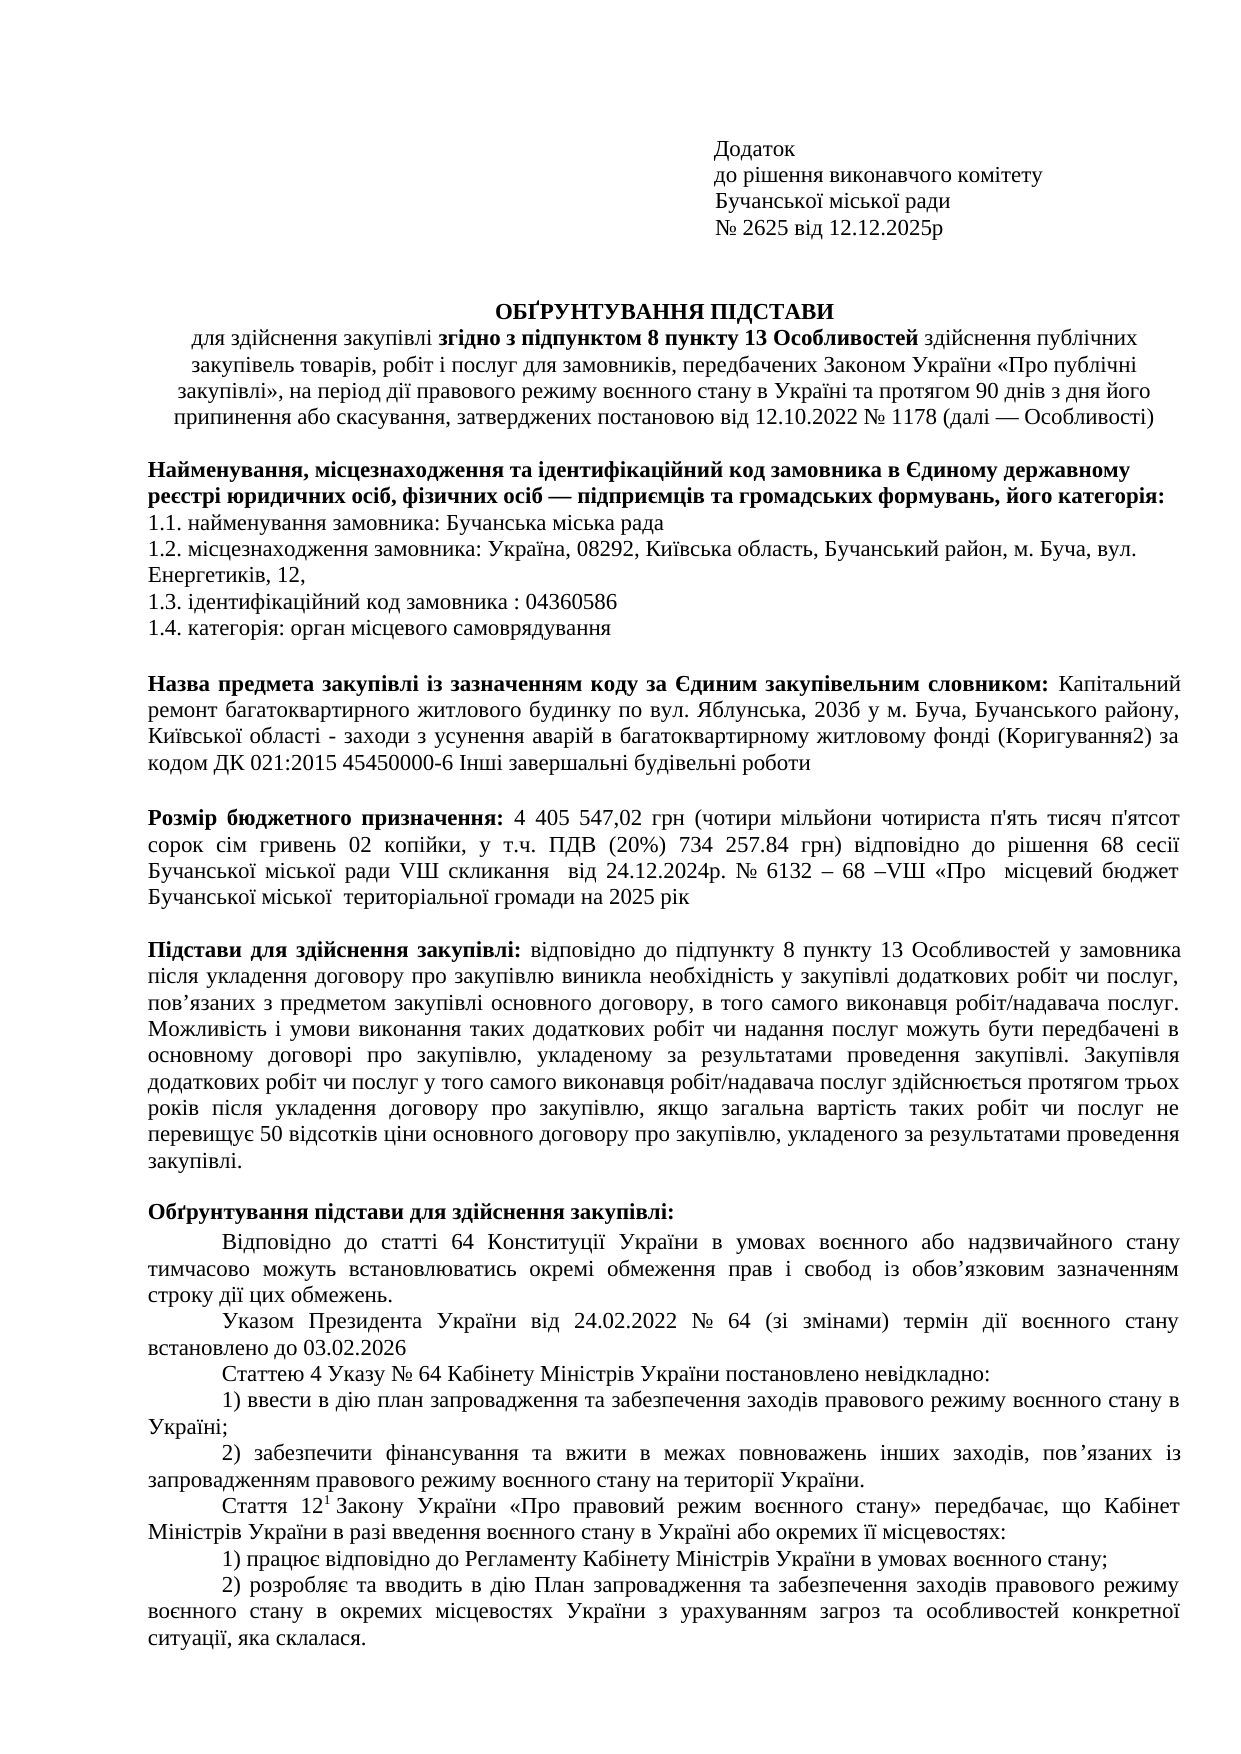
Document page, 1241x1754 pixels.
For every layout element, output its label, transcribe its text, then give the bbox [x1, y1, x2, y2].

text 1.1. найменування замовника: Бучанська міська рада [148, 509, 1181, 535]
text Розмір бюджетного призначення: 4 405 547,02 грн (чотири мільйони чотириста п'ять тисяч п'ятсот сорок сім гривень 02 копійки, у т.ч. ПДВ (20%) 734 257.84 грн) відповідно до рішення 68 сесії Бучанської міської ради VШ скликання від 24.12.2024р. № 6132 – 68 –VШ «Про місцевий бюджет Бучанської міської територіальної громади на 2025 рік [148, 804, 1181, 910]
text Стаття 121 Закону України «Про правовий режим воєнного стану» передбачає, що Кабінет Міністрів України в разі введення воєнного стану в Україні або окремих її місцевостях: [148, 1492, 1181, 1545]
text для здійснення закупівлі згідно з підпунктом 8 пункту 13 Особливостей здійснення публічних закупівель товарів, робіт і послуг для замовників, передбачених Законом України «Про публічні закупівлі», на період дії правового режиму воєнного стану в Україні та протягом 90 днів з дня його припинення або скасування, затверджених постановою від 12.10.2022 № 1178 (далі — Особливості) [148, 324, 1181, 430]
text Бучанської міської ради [148, 187, 1181, 214]
text Найменування, місцезнаходження та ідентифікаційний код замовника в Єдиному державному реєстрі юридичних осіб, фізичних осіб — підприємців та громадських формувань, його категорія: [148, 456, 1181, 509]
text Додаток [148, 134, 1181, 161]
text 1) працює відповідно до Регламенту Кабінету Міністрів України в умовах воєнного стану; [148, 1545, 1181, 1571]
text до рішення виконавчого комітету [148, 161, 1181, 187]
text 2) забезпечити фінансування та вжити в межах повноважень інших заходів, пов’язаних із запровадженням правового режиму воєнного стану на території України. [148, 1439, 1181, 1492]
text 1.2. місцезнаходження замовника: Україна, 08292, Київська область, Бучанський район, м. Буча, вул. Енергетиків, 12, [148, 535, 1181, 588]
text № 2625 від 12.12.2025р [148, 214, 1181, 240]
text Назва предмета закупівлі із зазначенням коду за Єдиним закупівельним словником: Капітальний ремонт багатоквартирного житлового будинку по вул. Яблунська, 203б у м. Буча, Бучанського району, Київської області - заходи з усунення аварій в багатоквартирному житловому фонді (Коригування2) за кодом ДК 021:2015 45450000-6 Інші завершальні будівельні роботи [148, 670, 1181, 775]
text Підстави для здійснення закупівлі: відповідно до підпункту 8 пункту 13 Особливостей у замовника після укладення договору про закупівлю виникла необхідність у закупівлі додаткових робіт чи послуг, пов’язаних з предметом закупівлі основного договору, в того самого виконавця робіт/надавача послуг. Можливість і умови виконання таких додаткових робіт чи надання послуг можуть бути передбачені в основному договорі про закупівлю, укладеному за результатами проведення закупівлі. Закупівля додаткових робіт чи послуг у того самого виконавця робіт/надавача послуг здійснюється протягом трьох років після укладення договору про закупівлю, якщо загальна вартість таких робіт чи послуг не перевищує 50 відсотків ціни основного договору про закупівлю, укладеного за результатами проведення закупівлі. [148, 936, 1181, 1173]
text ОБҐРУНТУВАННЯ ПІДСТАВИ [148, 298, 1181, 324]
text 1) ввести в дію план запровадження та забезпечення заходів правового режиму воєнного стану в Україні; [148, 1387, 1181, 1439]
text 2) розробляє та вводить в дію План запровадження та забезпечення заходів правового режиму воєнного стану в окремих місцевостях України з урахуванням загроз та особливостей конкретної ситуації, яка склалася. [148, 1571, 1181, 1650]
text Обґрунтування підстави для здійснення закупівлі: [148, 1198, 1181, 1224]
text Статтею 4 Указу № 64 Кабінету Міністрів України постановлено невідкладно: [148, 1360, 1181, 1387]
text Відповідно до статті 64 Конституції України в умовах воєнного або надзвичайного стану тимчасово можуть встановлюватись окремі обмеження прав і свобод із обов’язковим зазначенням строку дії цих обмежень. [148, 1228, 1181, 1307]
text Указом Президента України від 24.02.2022 № 64 (зі змінами) термін дії воєнного стану встановлено до 03.02.2026 [148, 1307, 1181, 1360]
text 1.3. ідентифікаційний код замовника : 04360586 [148, 588, 1181, 614]
text 1.4. категорія: орган місцевого самоврядування [148, 614, 1181, 641]
